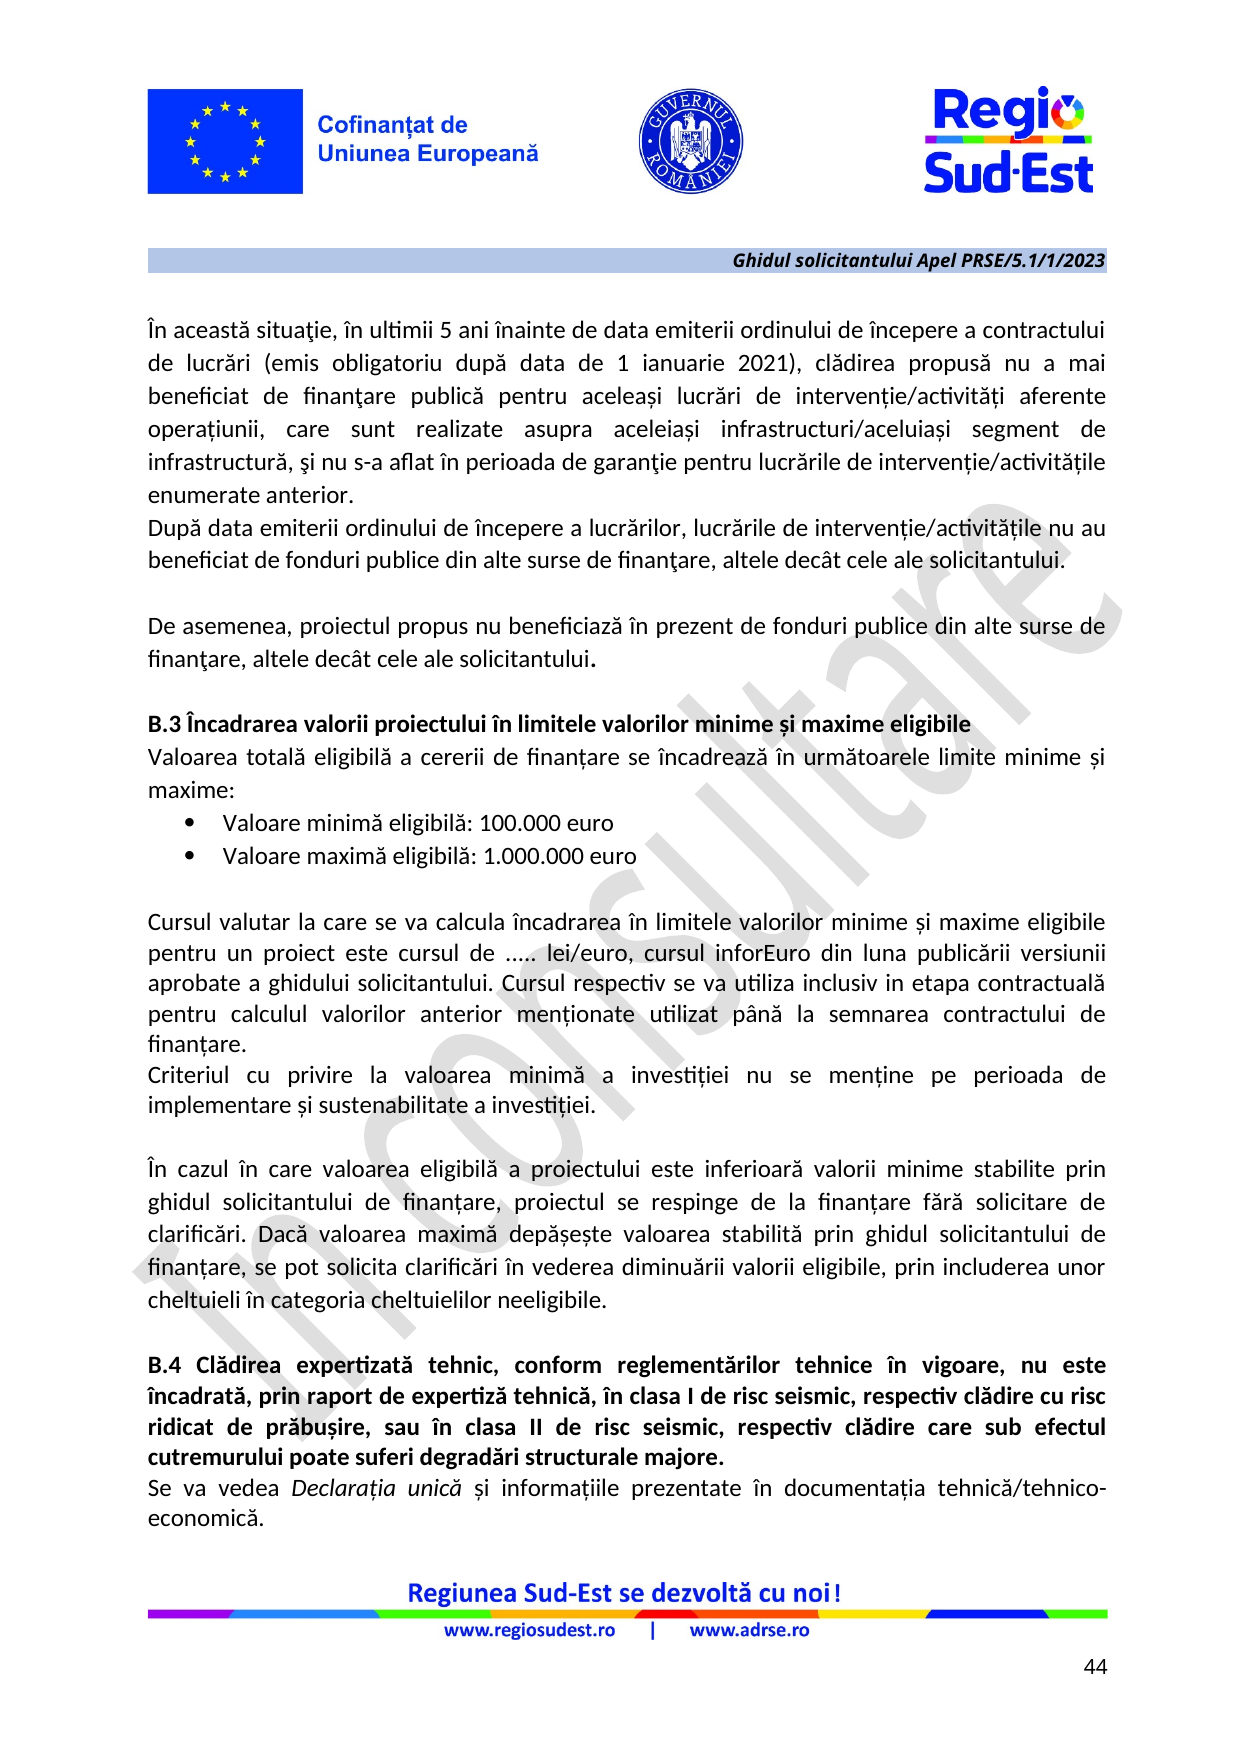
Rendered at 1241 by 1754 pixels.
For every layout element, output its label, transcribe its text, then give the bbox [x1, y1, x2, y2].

picture [147, 1582, 1108, 1640]
text Valoarea totală eligibilă a cererii de finanțare se încadrează în următoarele limite minime și maxime: [148, 742, 1107, 805]
text Cursul valutar la care se va calcula încadrarea în limitele valorilor minime și maxime eligibile pentru un proiect este cursul de ..... lei/euro, cursul inforEuro din luna publicării versiunii aprobate a ghidului solicitantului. Cursul respectiv se va utiliza inclusiv in etapa contractuală pentru calculul valorilor anterior menționate utilizat până la semnarea contractului de finanţare. [148, 906, 1107, 1059]
text În această situaţie, în ultimii 5 ani înainte de data emiterii ordinului de începere a contractului de lucrări (emis obligatoriu după data de 1 ianuarie 2021), clădirea propusă nu a mai beneficiat de finanţare publică pentru aceleași lucrări de intervenție/activități aferente operațiunii, care sunt realizate asupra aceleiași infrastructuri/aceluiași segment de infrastructură, şi nu s-a aflat în perioada de garanţie pentru lucrările de intervenție/activitățile enumerate anterior. [148, 314, 1107, 509]
list Valoare minimă eligibilă: 100.000 euro [185, 807, 1107, 838]
text După data emiterii ordinului de începere a lucrărilor, lucrările de intervenție/activitățile nu au beneficiat de fonduri publice din alte surse de finanţare, altele decât cele ale solicitantului. [148, 512, 1107, 575]
text De asemenea, proiectul propus nu beneficiază în prezent de fonduri publice din alte surse de finanţare, altele decât cele ale solicitantului. [148, 611, 1107, 674]
text Se va vedea Declaraţia unică și informațiile prezentate în documentația tehnică/tehnico-economică. [148, 1472, 1107, 1533]
text B.3 Încadrarea valorii proiectului în limitele valorilor minime și maxime eligibile [148, 709, 1107, 739]
list Valoare maximă eligibilă: 1.000.000 euro [185, 840, 1107, 871]
text Criteriul cu privire la valoarea minimă a investiției nu se menține pe perioada de implementare și sustenabilitate a investiției. [148, 1059, 1107, 1120]
picture [147, 86, 1093, 195]
text B.4 Clădirea expertizată tehnic, conform reglementărilor tehnice în vigoare, nu este încadrată, prin raport de expertiză tehnică, în clasa I de risc seismic, respectiv clădire cu risc ridicat de prăbuşire, sau în clasa II de risc seismic, respectiv clădire care sub efectul cutremurului poate suferi degradări structurale majore. [148, 1349, 1107, 1472]
text În cazul în care valoarea eligibilă a proiectului este inferioară valorii minime stabilite prin ghidul solicitantului de finanțare, proiectul se respinge de la finanțare fără solicitare de clarificări. Dacă valoarea maximă depășește valoarea stabilită prin ghidul solicitantului de finanțare, se pot solicita clarificări în vederea diminuării valorii eligibile, prin includerea unor cheltuieli în categoria cheltuielilor neeligibile. [148, 1153, 1107, 1315]
